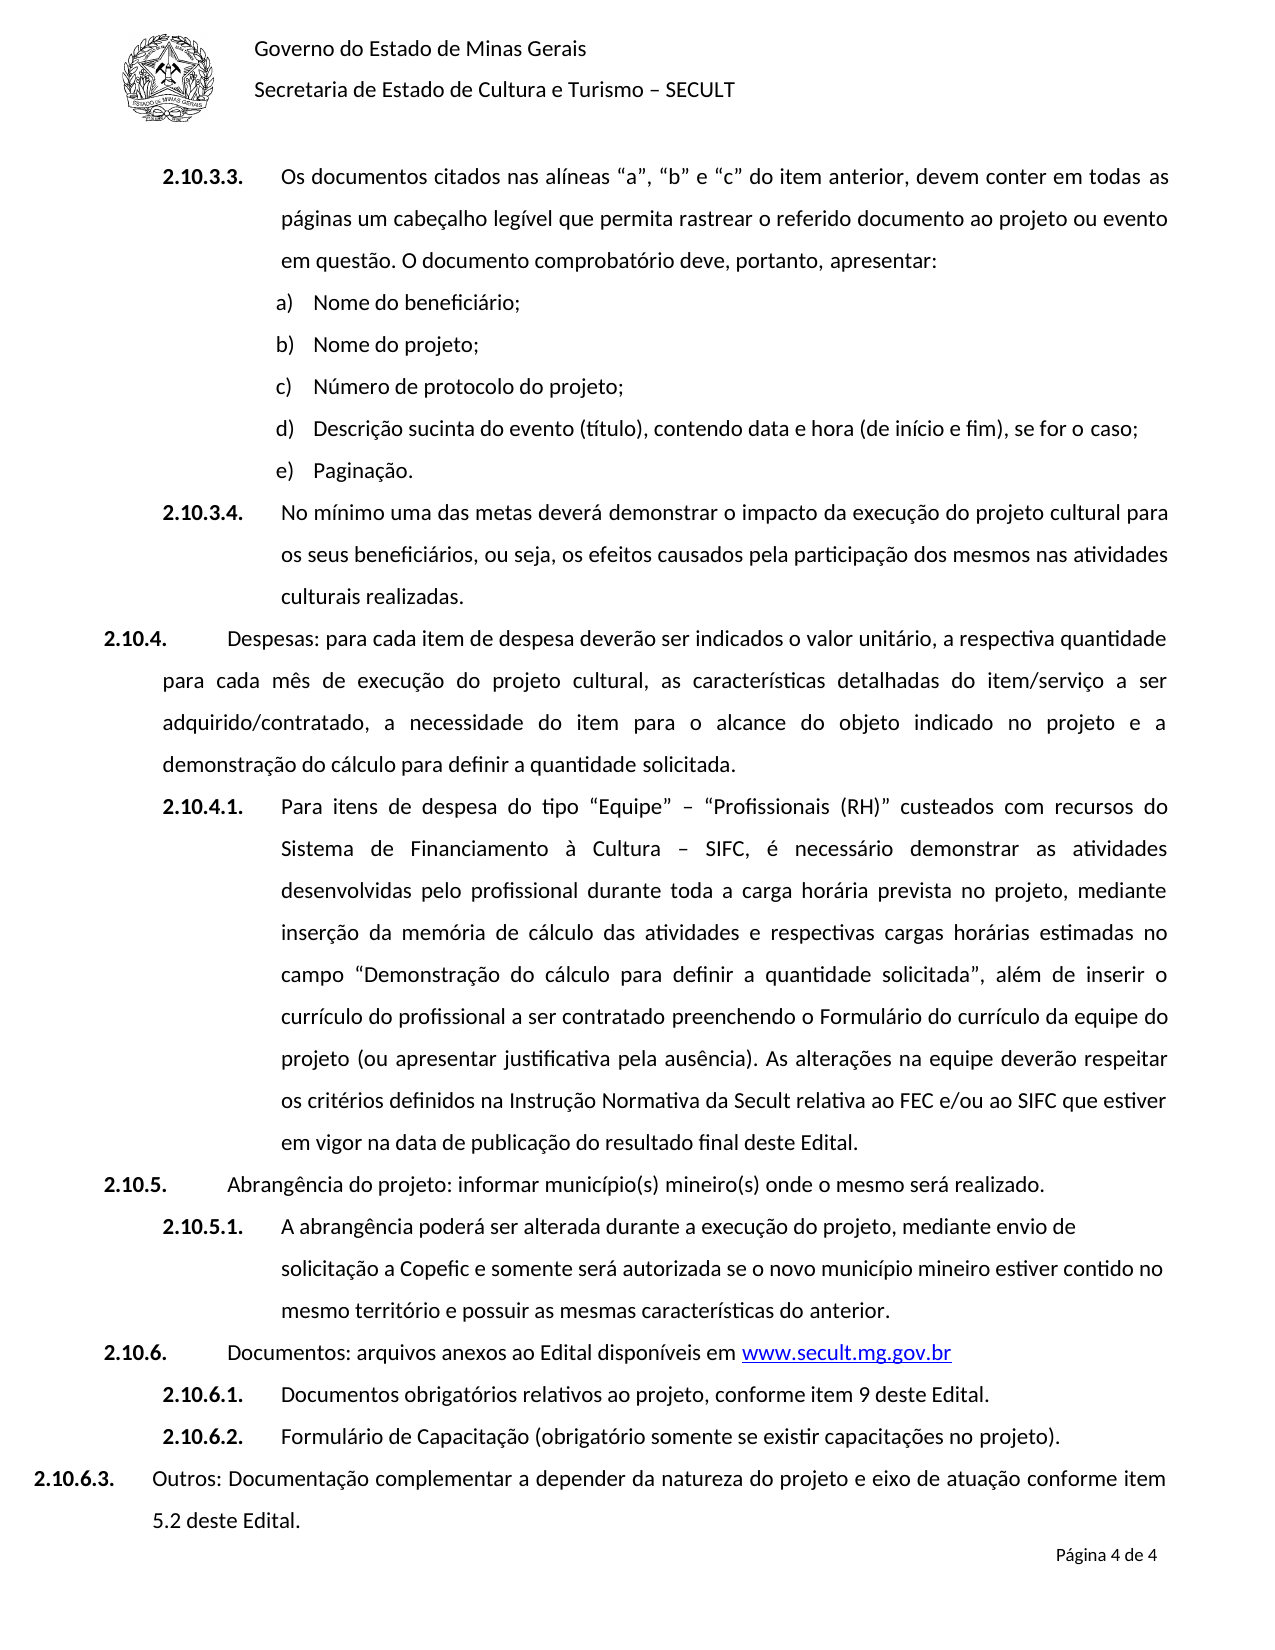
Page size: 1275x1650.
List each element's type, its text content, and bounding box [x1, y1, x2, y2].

list Documentos obrigatórios relativos ao projeto, conforme item 9 deste Edital. [162, 1380, 1169, 1408]
list Abrangência do projeto: informar município(s) mineiro(s) onde o mesmo será realizado. [103, 1170, 1169, 1198]
list Número de protocolo do projeto; [276, 372, 1169, 400]
picture [122, 34, 214, 122]
list Descrição sucinta do evento (título), contendo data e hora (de início e fim), se for o caso; [276, 414, 1169, 442]
list Outros: Documentação complementar a depender da natureza do projeto e eixo de atuação conforme item 5.2 deste Edital. [34, 1464, 1169, 1534]
list Nome do beneficiário; [276, 288, 1169, 316]
list Os documentos citados nas alíneas “a”, “b” e “c” do item anterior, devem conter em todas as páginas um cabeçalho legível que permita rastrear o referido documento ao projeto ou evento em questão. O documento comprobatório deve, portanto, apresentar: [162, 162, 1169, 274]
list Documentos: arquivos anexos ao Edital disponíveis em www.secult.mg.gov.br [103, 1338, 1169, 1366]
list Para itens de despesa do tipo “Equipe” – “Profissionais (RH)” custeados com recursos do Sistema de Financiamento à Cultura – SIFC, é necessário demonstrar as atividades desenvolvidas pelo profissional durante toda a carga horária prevista no projeto, mediante inserção da memória de cálculo das atividades e respectivas cargas horárias estimadas no campo “Demonstração do cálculo para definir a quantidade solicitada”, além de inserir o currículo do profissional a ser contratado preenchendo o Formulário do currículo da equipe do projeto (ou apresentar justificativa pela ausência). As alterações na equipe deverão respeitar os critérios definidos na Instrução Normativa da Secult relativa ao FEC e/ou ao SIFC que estiver em vigor na data de publicação do resultado final deste Edital. [162, 792, 1169, 1156]
list Nome do projeto; [276, 330, 1169, 358]
list Paginação. [276, 456, 1169, 484]
list Formulário de Capacitação (obrigatório somente se existir capacitações no projeto). [162, 1422, 1169, 1450]
list No mínimo uma das metas deverá demonstrar o impacto da execução do projeto cultural para os seus beneficiários, ou seja, os efeitos causados pela participação dos mesmos nas atividades culturais realizadas. [162, 498, 1169, 610]
list A abrangência poderá ser alterada durante a execução do projeto, mediante envio de solicitação a Copefic e somente será autorizada se o novo município mineiro estiver contido no mesmo território e possuir as mesmas características do anterior. [162, 1212, 1169, 1324]
list Despesas: para cada item de despesa deverão ser indicados o valor unitário, a respectiva quantidade para cada mês de execução do projeto cultural, as características detalhadas do item/serviço a ser adquirido/contratado, a necessidade do item para o alcance do objeto indicado no projeto e a demonstração do cálculo para definir a quantidade solicitada. [103, 624, 1169, 778]
